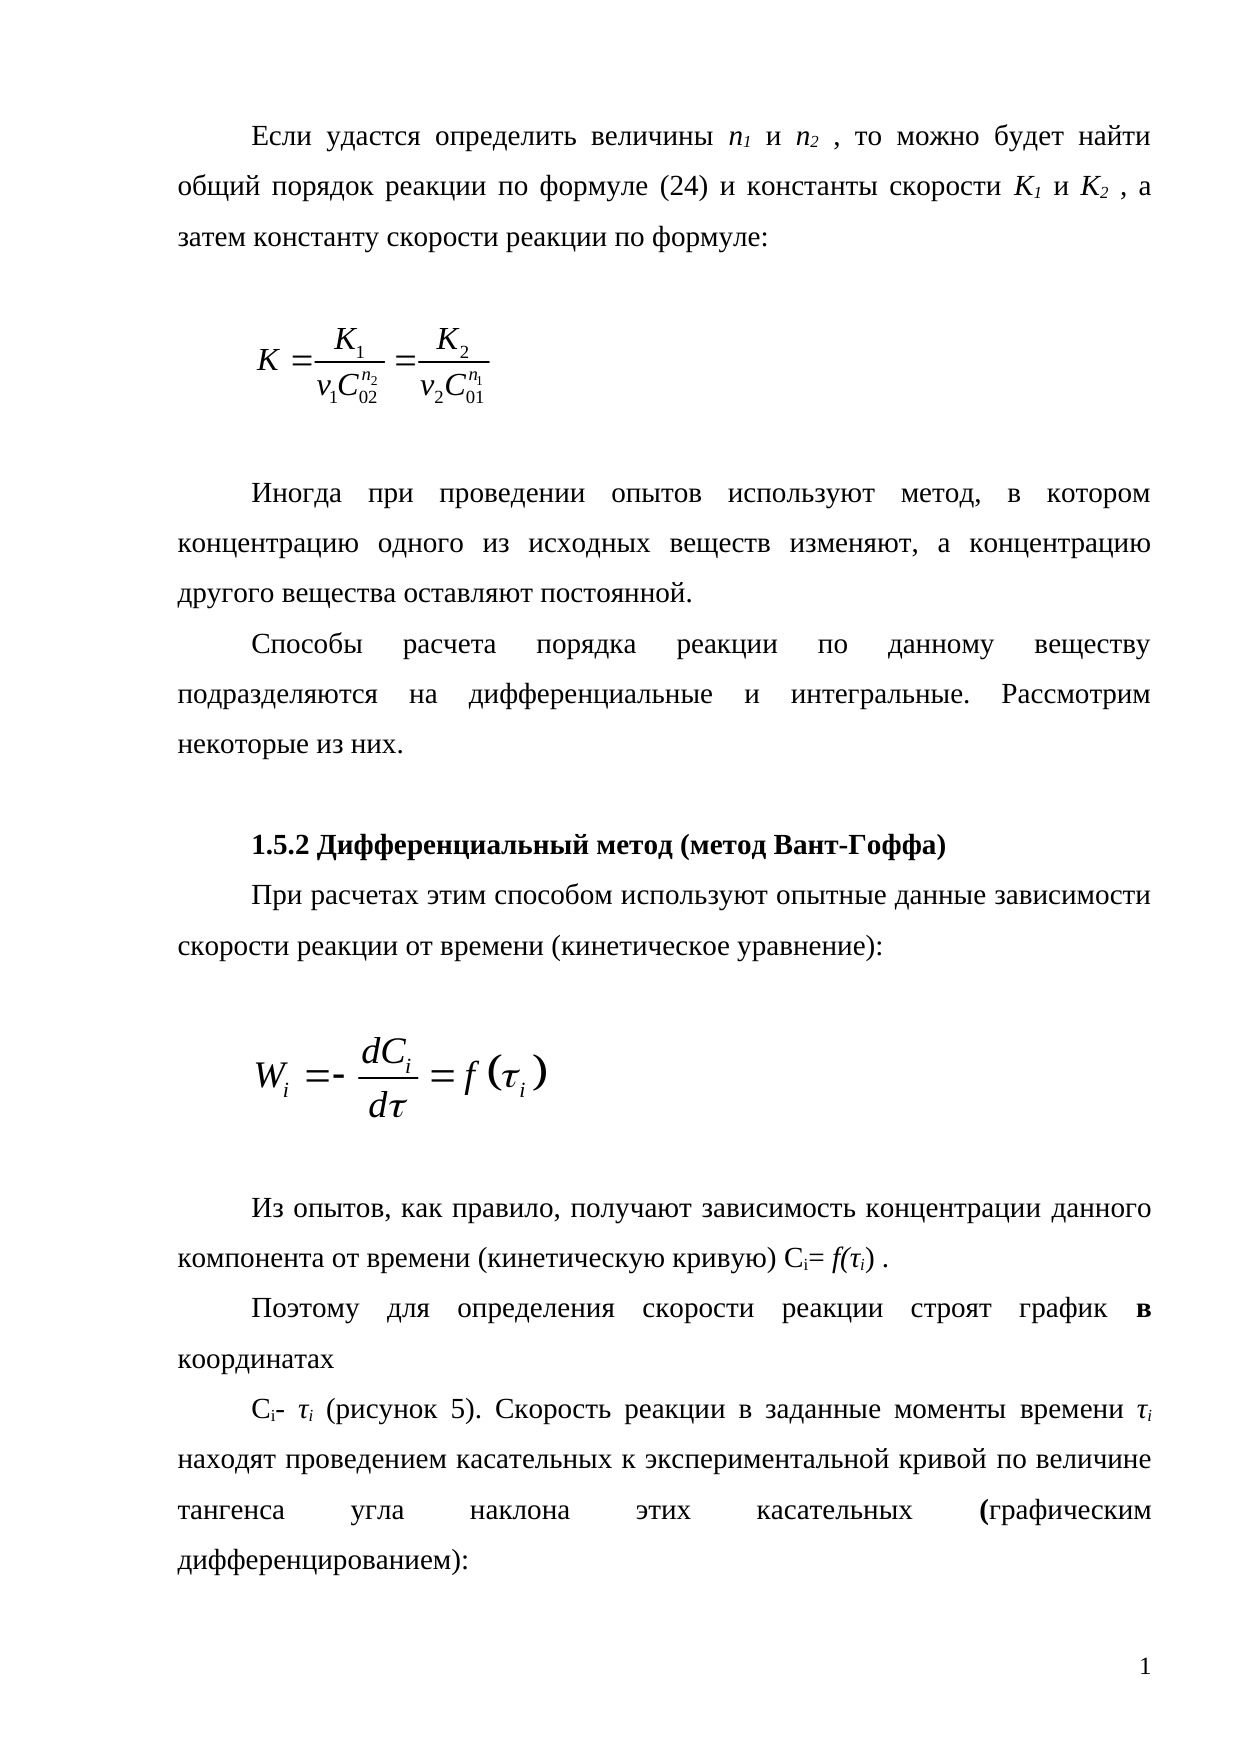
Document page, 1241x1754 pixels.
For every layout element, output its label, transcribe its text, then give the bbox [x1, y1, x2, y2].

text Если удастся определить величины п1 и п2 , то можно будет найти общий порядок реакции по формуле (24) и константы скорости К1 и К2 , а затем константу скорости реакции по формуле: [177, 118, 1152, 252]
text Из опытов, как правило, получают зависимость концентрации данного компонента от времени (кинетическую кривую) Ci= f(τi) . [177, 1190, 1152, 1274]
text При расчетах этим способом используют опытные данные зависимости скорости реакции от времени (кинетическое уравнение): [177, 877, 1152, 961]
text Поэтому для определения скорости реакции строят график в координатах [177, 1291, 1152, 1374]
text Ci- τi (рисунок 5). Скорость реакции в заданные моменты времени τi находят проведением касательных к экспериментальной кривой по величине тангенса угла наклона этих касательных (графическим дифференцированием): [177, 1391, 1152, 1576]
text Способы расчета порядка реакции по данному веществу подразделяются на дифференциальные и интегральные. Рассмотрим некоторые из них. [177, 626, 1152, 760]
text 1.5.2 Дифференциальный метод (метод Вант-Гоффа) [177, 827, 1152, 861]
text Иногда при проведении опытов используют метод, в котором концентрацию одного из исходных веществ изменяют, а концентрацию другого вещества оставляют постоянной. [177, 475, 1152, 609]
